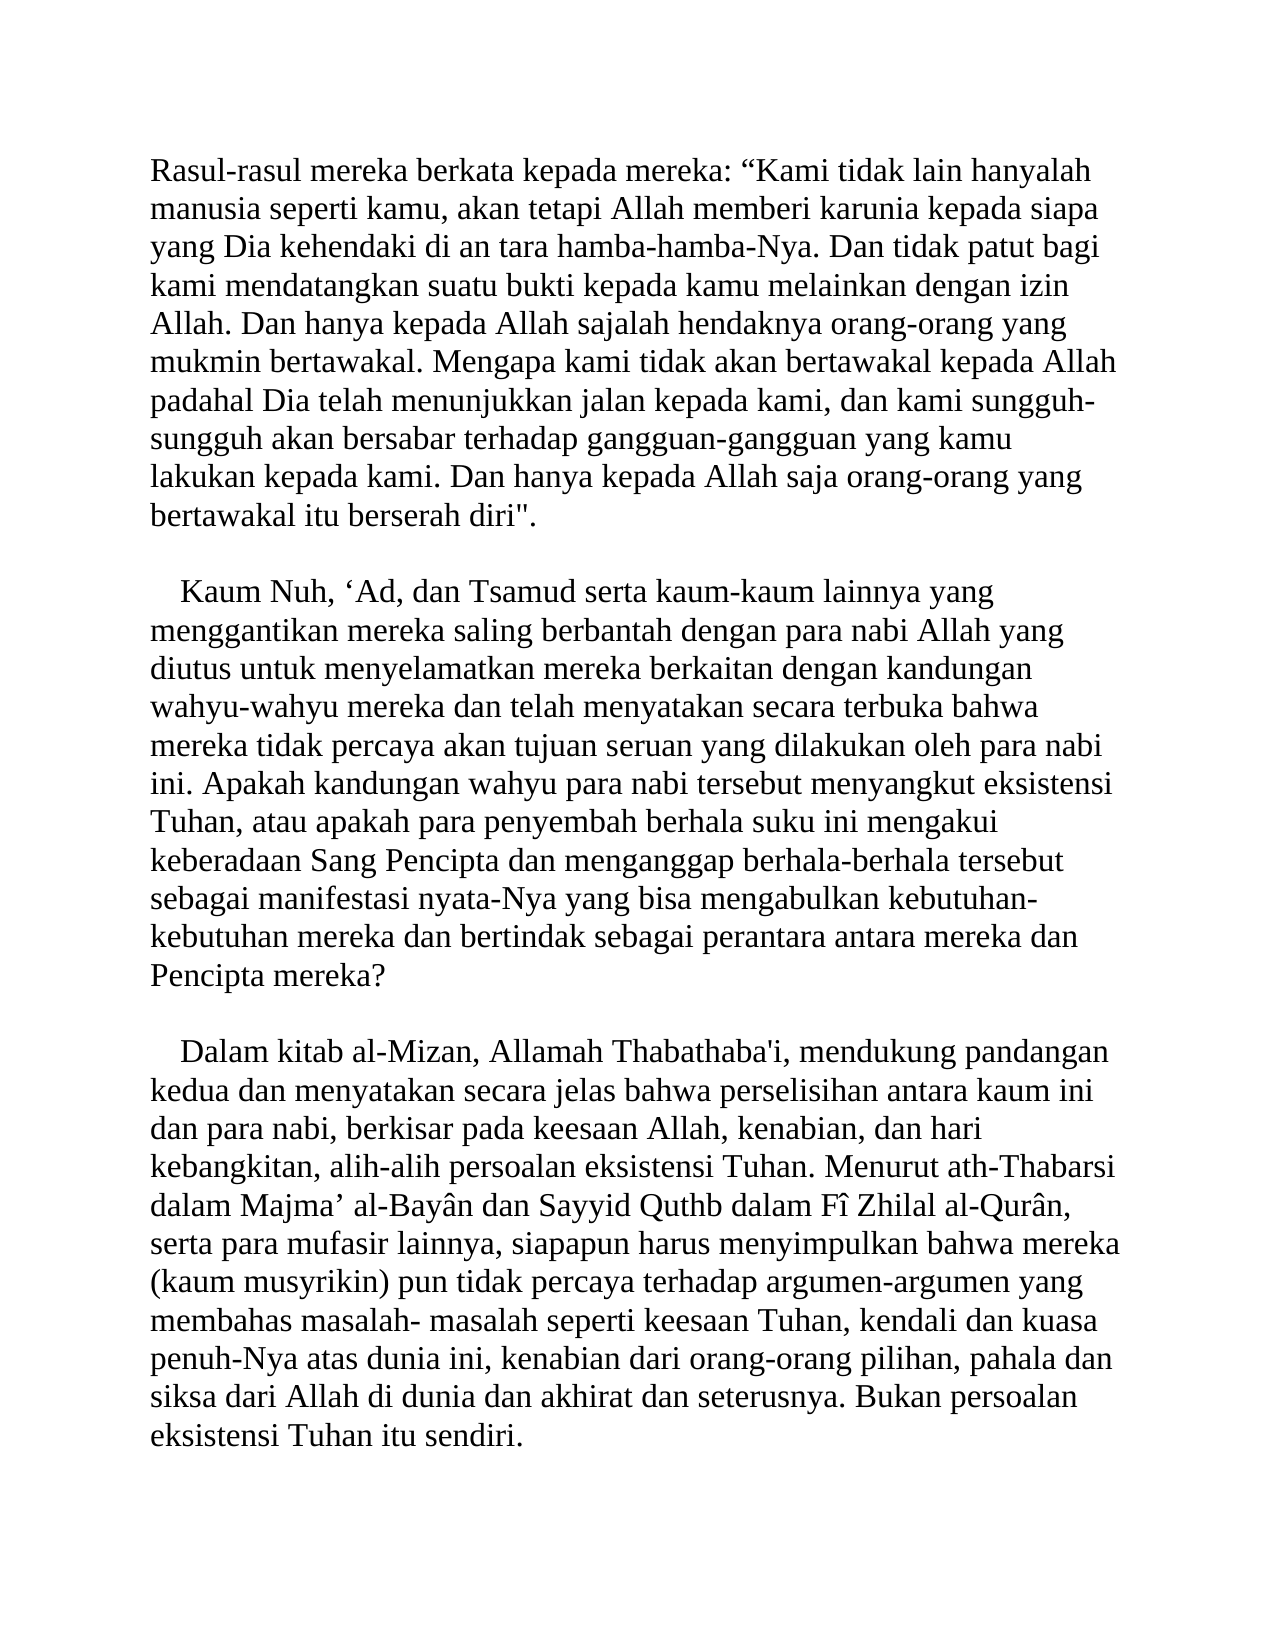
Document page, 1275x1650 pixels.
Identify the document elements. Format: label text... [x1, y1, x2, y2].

text Kaum Nuh, ‘Ad, dan Tsamud serta kaum-kaum lainnya yang menggantikan mereka saling berbantah dengan para nabi Allah yang diutus untuk menyelamatkan mereka berkaitan dengan kandungan wahyu-wahyu mereka dan telah menyatakan secara terbuka bahwa mereka tidak percaya akan tujuan seruan yang dilakukan oleh para nabi ini. Apakah kandungan wahyu para nabi tersebut menyangkut eksistensi Tuhan, atau apakah para penyembah berhala suku ini mengakui keberadaan Sang Pencipta dan menganggap berhala-berhala tersebut sebagai manifestasi nyata-Nya yang bisa mengabulkan kebutuhan-kebutuhan mereka dan bertindak sebagai perantara antara mereka dan Pencipta mereka? [150, 572, 1125, 993]
text Dalam kitab al-Mizan, Allamah Thabathaba'i, mendukung pandangan kedua dan menyatakan secara jelas bahwa perselisihan antara kaum ini dan para nabi, berkisar pada keesaan Allah, kenabian, dan hari kebangkitan, alih-alih persoalan eksistensi Tuhan. Menurut ath-Thabarsi dalam Majma’ al-Bayân dan Sayyid Quthb dalam Fî Zhilal al-Qurân, serta para mufasir lainnya, siapapun harus menyimpulkan bahwa mereka (kaum musyrikin) pun tidak percaya terhadap argumen-argumen yang membahas masalah- masalah seperti keesaan Tuhan, kendali dan kuasa penuh-Nya atas dunia ini, kenabian dari orang-orang pilihan, pahala dan siksa dari Allah di dunia dan akhirat dan seterusnya. Bukan persoalan eksistensi Tuhan itu sendiri. [150, 1032, 1125, 1453]
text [150, 150, 1125, 533]
